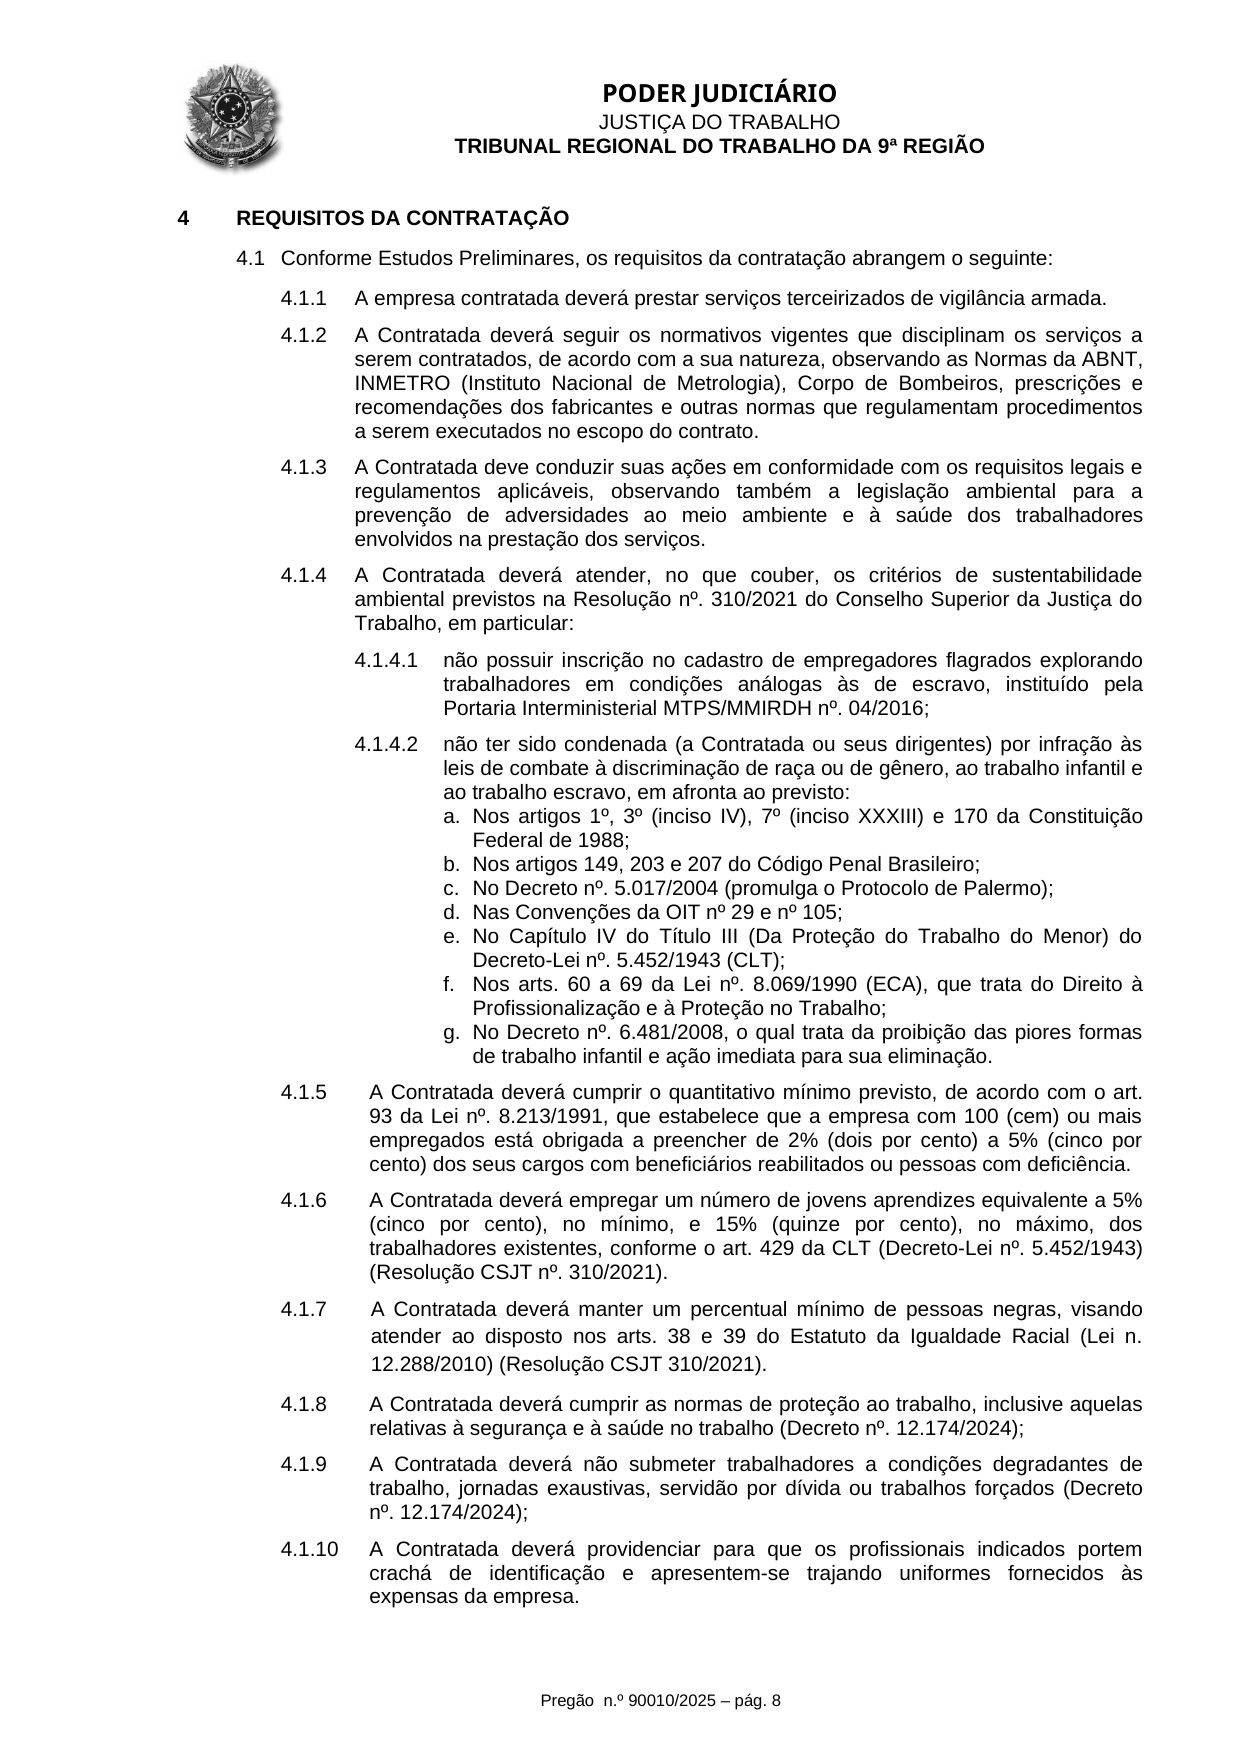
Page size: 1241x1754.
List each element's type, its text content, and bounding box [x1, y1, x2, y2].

list REQUISITOS DA CONTRATAÇÃO [177, 206, 1146, 230]
list Nas Convenções da OIT nº 29 e nº 105; [443, 900, 1144, 924]
list não ter sido condenada (a Contratada ou seus dirigentes) por infração às leis de combate à discriminação de raça ou de gênero, ao trabalho infantil e ao trabalho escravo, em afronta ao previsto: [354, 732, 1144, 804]
list A Contratada deverá cumprir as normas de proteção ao trabalho, inclusive aquelas relativas à segurança e à saúde no trabalho (Decreto nº. 12.174/2024); [281, 1392, 1144, 1439]
list não possuir inscrição no cadastro de empregadores flagrados explorando trabalhadores em condições análogas às de escravo, instituído pela Portaria Interministerial MTPS/MMIRDH nº. 04/2016; [354, 648, 1144, 719]
list A Contratada deverá empregar um número de jovens aprendizes equivalente a 5% (cinco por cento), no mínimo, e 15% (quinze por cento), no máximo, dos trabalhadores existentes, conforme o art. 429 da CLT (Decreto-Lei nº. 5.452/1943) (Resolução CSJT nº. 310/2021). [281, 1188, 1144, 1284]
list Nos arts. 60 a 69 da Lei nº. 8.069/1990 (ECA), que trata do Direito à Profissionalização e à Proteção no Trabalho; [443, 972, 1144, 1019]
list A Contratada deverá não submeter trabalhadores a condições degradantes de trabalho, jornadas exaustivas, servidão por dívida ou trabalhos forçados (Decreto nº. 12.174/2024); [281, 1452, 1144, 1524]
picture [180, 60, 285, 177]
list A Contratada deve conduzir suas ações em conformidade com os requisitos legais e regulamentos aplicáveis, observando também a legislação ambiental para a prevenção de adversidades ao meio ambiente e à saúde dos trabalhadores envolvidos na prestação dos serviços. [281, 455, 1144, 551]
list A Contratada deverá atender, no que couber, os critérios de sustentabilidade ambiental previstos na Resolução nº. 310/2021 do Conselho Superior da Justiça do Trabalho, em particular: [281, 563, 1144, 635]
list No Decreto nº. 5.017/2004 (promulga o Protocolo de Palermo); [443, 876, 1144, 900]
list A Contratada deverá seguir os normativos vigentes que disciplinam os serviços a serem contratados, de acordo com a sua natureza, observando as Normas da ABNT, INMETRO (Instituto Nacional de Metrologia), Corpo de Bombeiros, prescrições e recomendações dos fabricantes e outras normas que regulamentam procedimentos a serem executados no escopo do contrato. [281, 323, 1144, 442]
list A Contratada deverá providenciar para que os profissionais indicados portem crachá de identificação e apresentem-se trajando uniformes fornecidos às expensas da empresa. [281, 1536, 1144, 1608]
list A Contratada deverá manter um percentual mínimo de pessoas negras, visando atender ao disposto nos arts. 38 e 39 do Estatuto da Igualdade Racial (Lei n. 12.288/2010) (Resolução CSJT 310/2021). [281, 1297, 1144, 1376]
list Conforme Estudos Preliminares, os requisitos da contratação abrangem o seguinte: [236, 246, 1144, 270]
list No Decreto nº. 6.481/2008, o qual trata da proibição das piores formas de trabalho infantil e ação imediata para sua eliminação. [443, 1019, 1144, 1067]
list No Capítulo IV do Título III (Da Proteção do Trabalho do Menor) do Decreto-Lei nº. 5.452/1943 (CLT); [443, 924, 1144, 972]
list A Contratada deverá cumprir o quantitativo mínimo previsto, de acordo com o art. 93 da Lei nº. 8.213/1991, que estabelece que a empresa com 100 (cem) ou mais empregados está obrigada a preencher de 2% (dois por cento) a 5% (cinco por cento) dos seus cargos com beneficiários reabilitados ou pessoas com deficiência. [281, 1080, 1144, 1176]
list Nos artigos 1º, 3º (inciso IV), 7º (inciso XXXIII) e 170 da Constituição Federal de 1988; [443, 804, 1144, 852]
list A empresa contratada deverá prestar serviços terceirizados de vigilância armada. [281, 286, 1144, 310]
list Nos artigos 149, 203 e 207 do Código Penal Brasileiro; [443, 852, 1144, 876]
